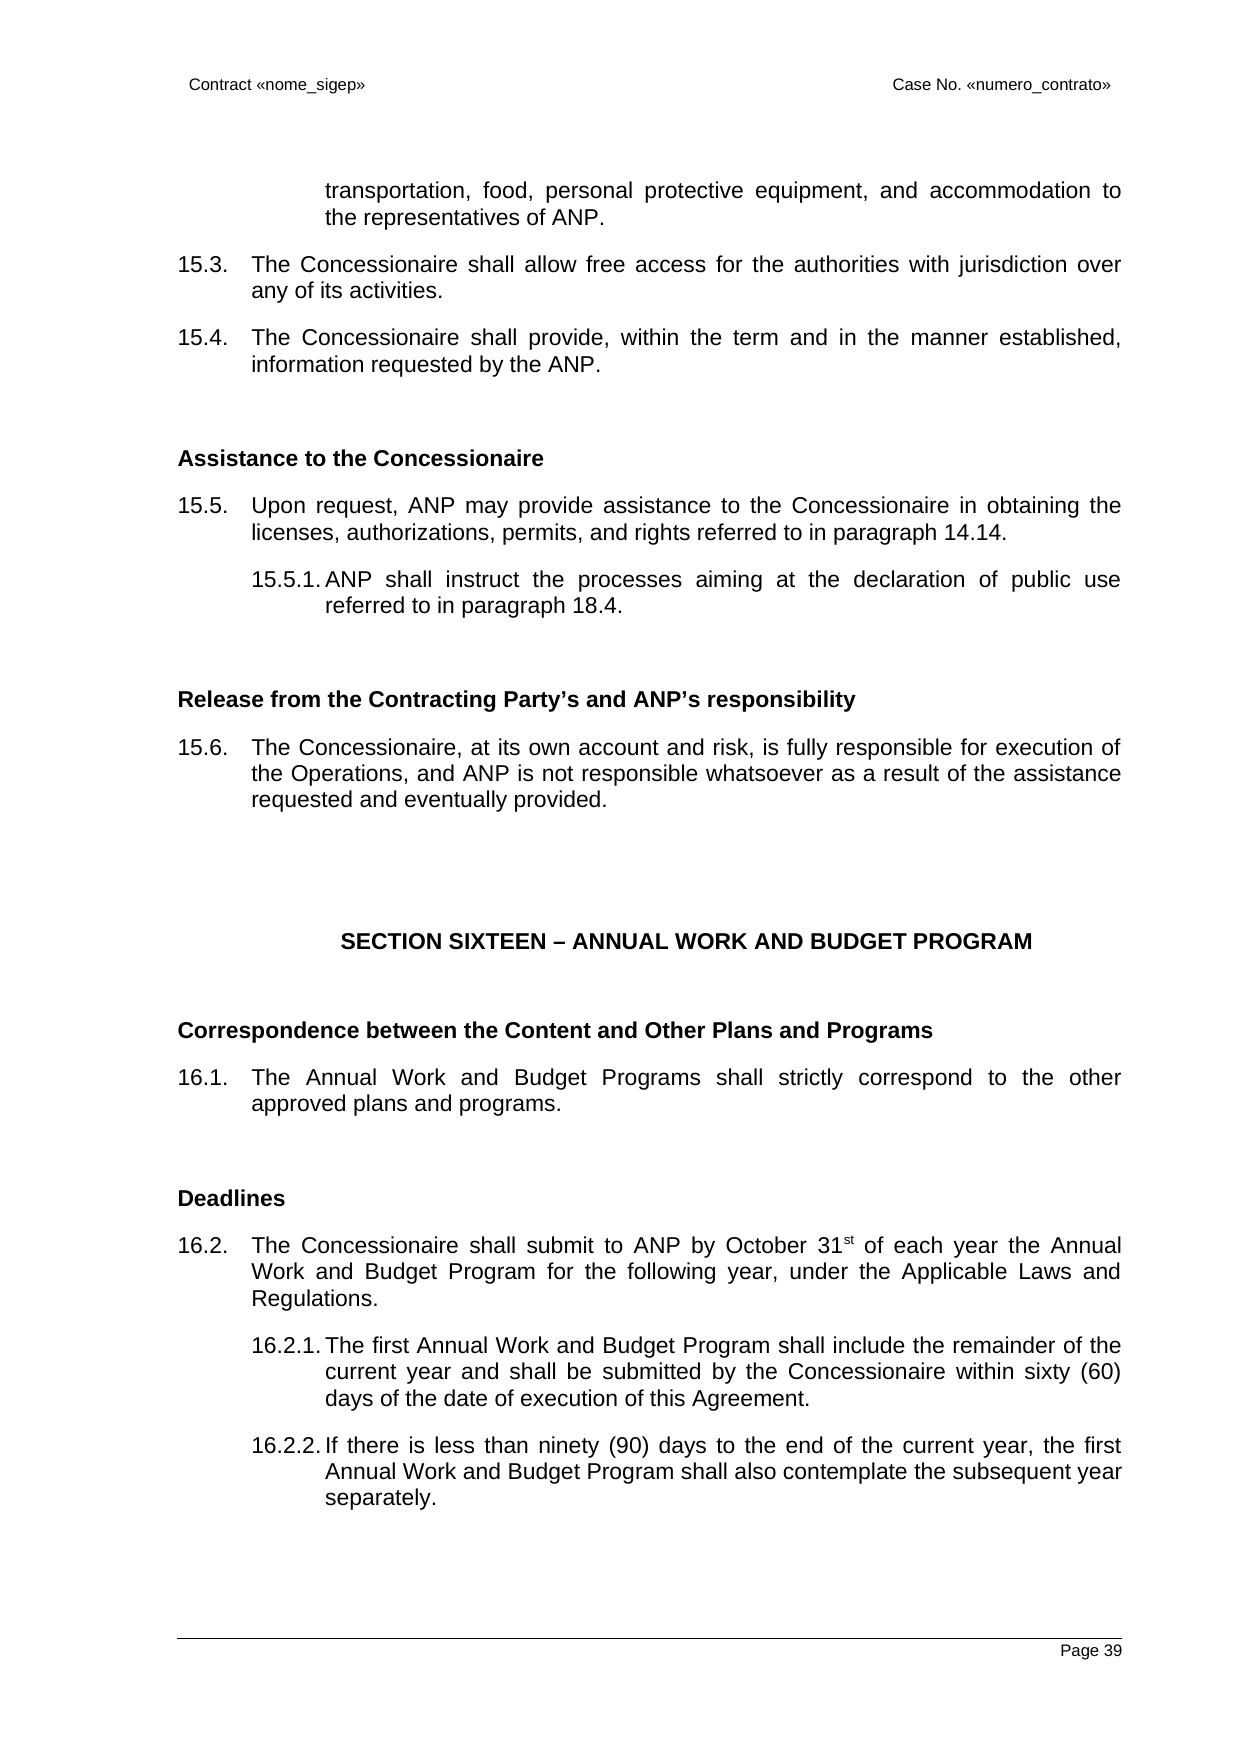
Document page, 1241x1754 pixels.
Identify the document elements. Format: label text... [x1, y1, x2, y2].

text Release from the Contracting Party’s and ANP’s responsibility [177, 686, 1122, 713]
text The Annual Work and Budget Programs shall strictly correspond to the other approved plans and programs. [177, 1064, 1122, 1117]
text The first Annual Work and Budget Program shall include the remainder of the current year and shall be submitted by the Concessionaire within sixty (60) days of the date of execution of this Agreement. [251, 1332, 1122, 1411]
text If there is less than ninety (90) days to the end of the current year, the first Annual Work and Budget Program shall also contemplate the subsequent year separately. [251, 1432, 1122, 1511]
text ANP shall instruct the processes aiming at the declaration of public use referred to in paragraph 18.4. [251, 566, 1122, 618]
text Correspondence between the Content and Other Plans and Programs [177, 1017, 1122, 1043]
text The Concessionaire shall submit to ANP by October 31st of each year the Annual Work and Budget Program for the following year, under the Applicable Laws and Regulations. [177, 1232, 1122, 1311]
text The Concessionaire shall provide, within the term and in the manner established, information requested by the ANP. [177, 324, 1122, 377]
text The Concessionaire shall allow free access for the authorities with jurisdiction over any of its activities. [177, 251, 1122, 303]
text SECTION SIXTEEN – ANNUAL WORK AND BUDGET PROGRAM [177, 928, 1122, 954]
text Deadlines [177, 1185, 1122, 1211]
text The Concessionaire, at its own account and risk, is fully responsible for execution of the Operations, and ANP is not responsible whatsoever as a result of the assistance requested and eventually provided. [177, 734, 1122, 813]
text Upon request, ANP may provide assistance to the Concessionaire in obtaining the licenses, authorizations, permits, and rights referred to in paragraph 14.14. [177, 492, 1122, 545]
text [251, 177, 1122, 230]
text Assistance to the Concessionaire [177, 445, 1122, 471]
